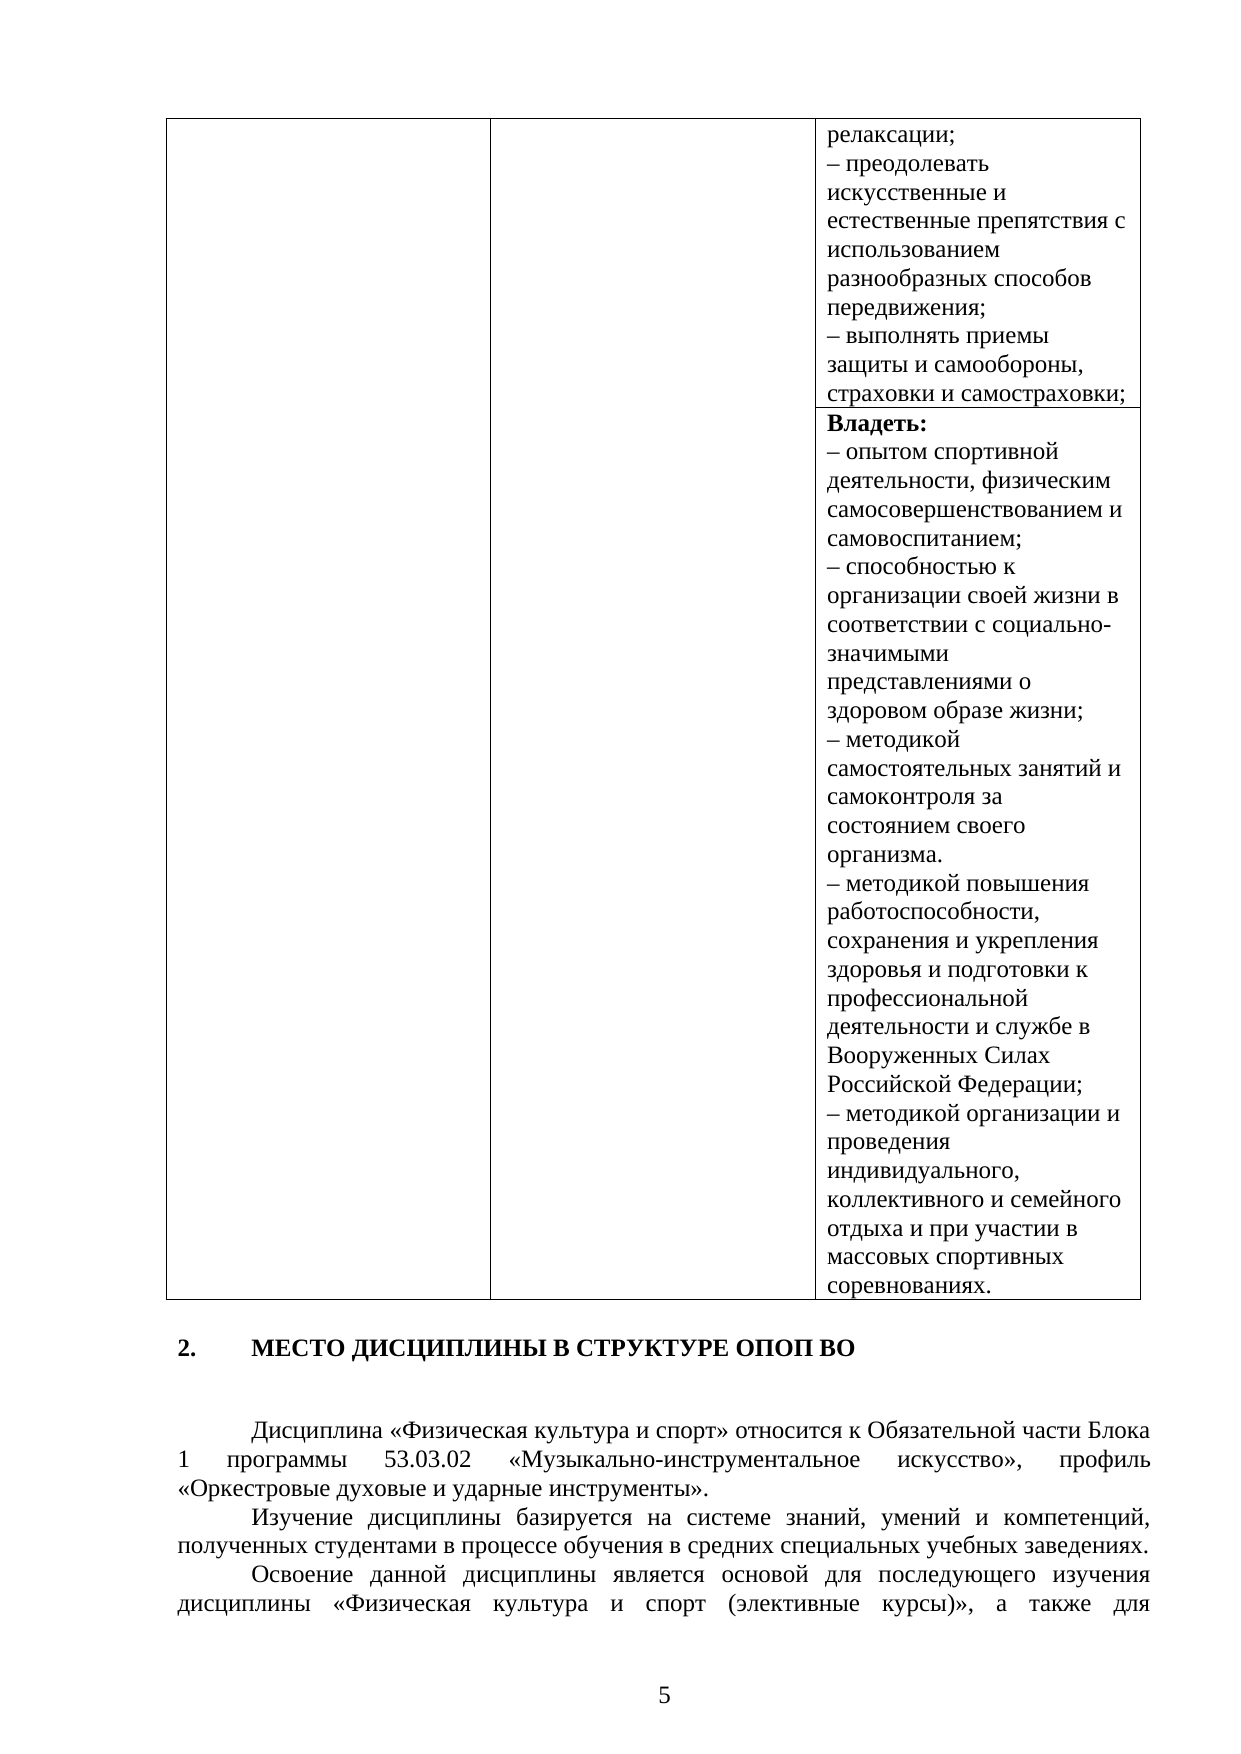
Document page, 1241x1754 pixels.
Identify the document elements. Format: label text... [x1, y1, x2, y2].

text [177, 1559, 1152, 1617]
table_cell Владеть: – опытом спортивной деятельности, физическим самосовершенствованием и самовоспитанием; – способностью к организации своей жизни в соответствии с социально-значимыми представлениями о здоровом образе жизни; – методикой самостоятельных занятий и самоконтроля за состоянием своего организма. – методикой повышения работоспособности, сохранения и укрепления здоровья и подготовки к профессиональной деятельности и службе в Вооруженных Силах Российской Федерации; – методикой организации и проведения индивидуального, коллективного и семейного отдыха и при участии в массовых спортивных соревнованиях. [816, 408, 1140, 1299]
subtitle МЕСТО ДИСЦИПЛИНЫ В СТРУКТУРЕ ОПОП ВО [177, 1333, 1152, 1362]
text Дисциплина «Физическая культура и спорт» относится к Обязательной части Блока 1 программы 53.03.02 «Музыкально-инструментальное искусство», профиль «Оркестровые духовые и ударные инструменты». [177, 1416, 1152, 1502]
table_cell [816, 119, 1140, 407]
text Изучение дисциплины базируется на системе знаний, умений и компетенций, полученных студентами в процессе обучения в средних специальных учебных заведениях. [177, 1502, 1152, 1559]
